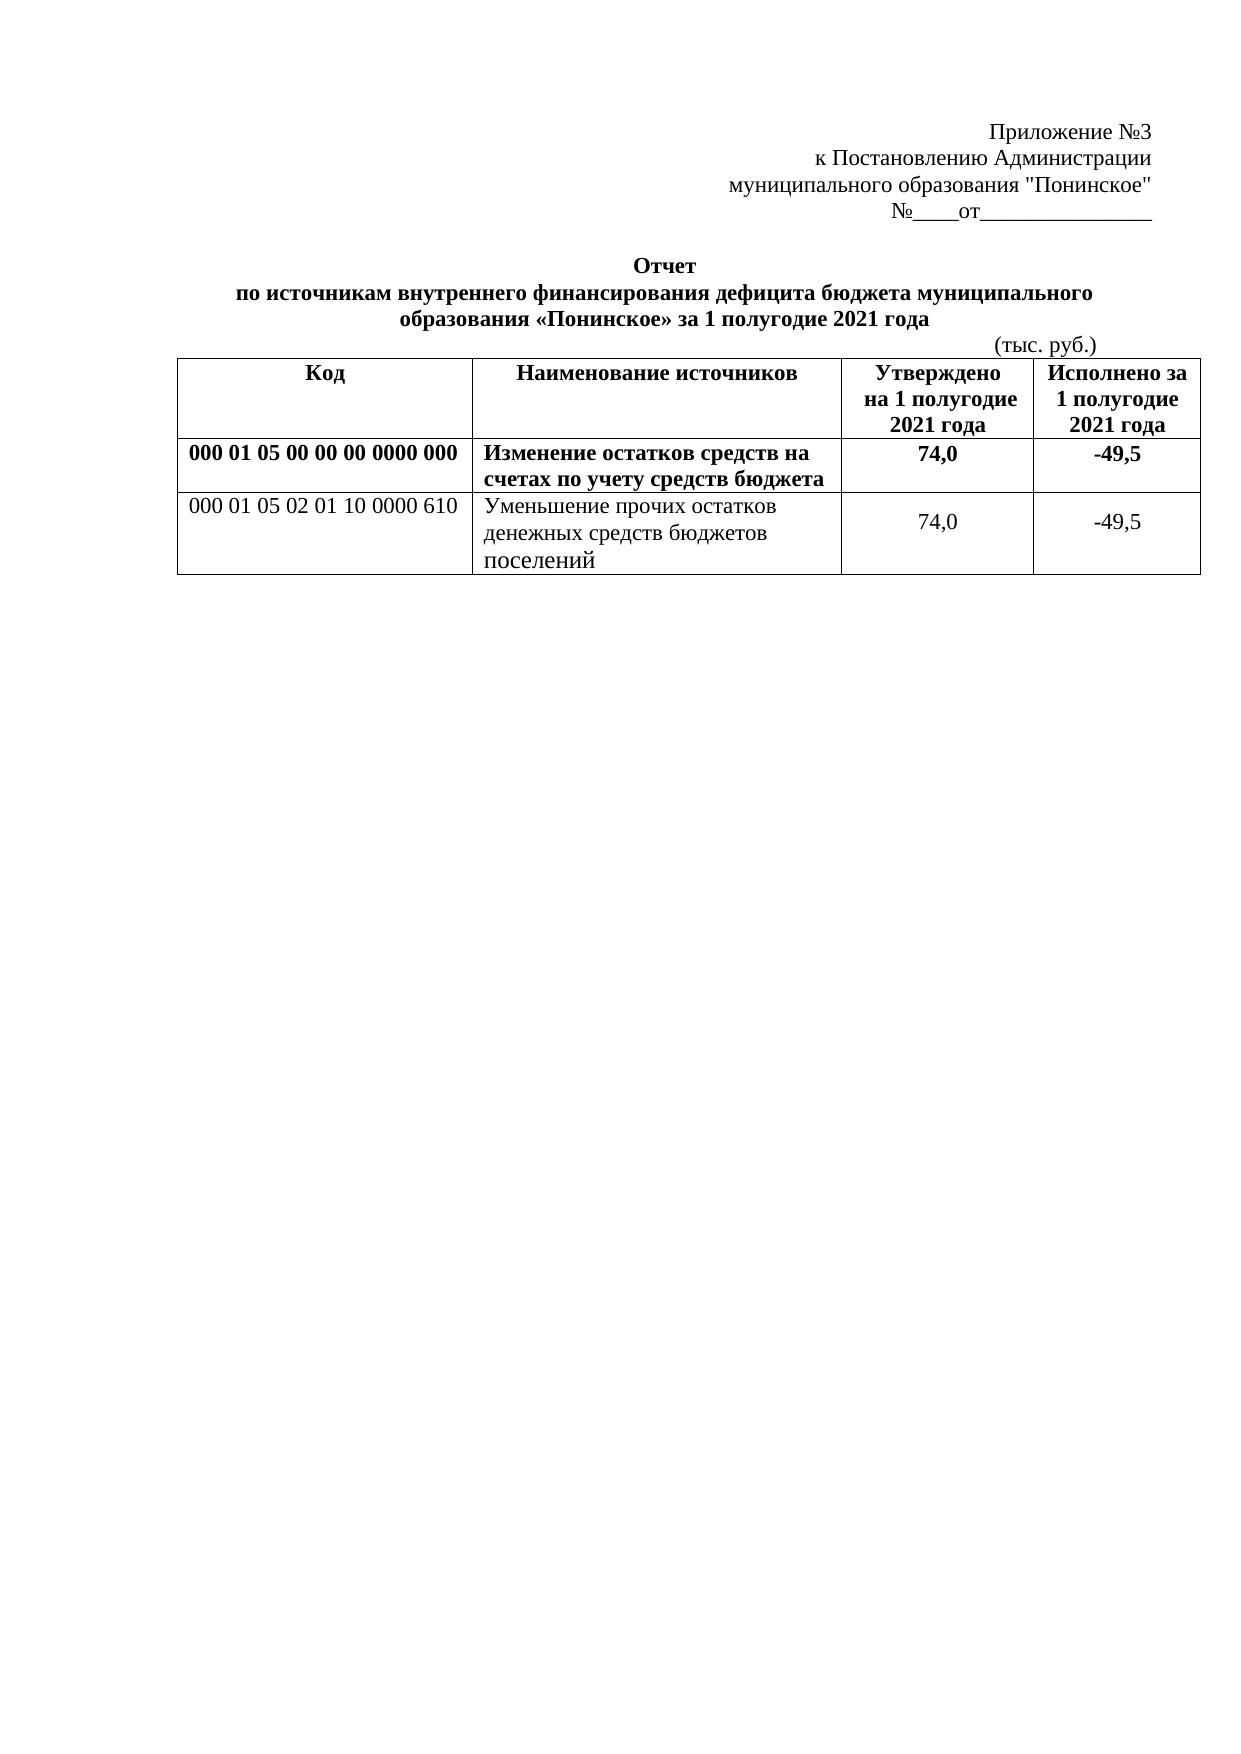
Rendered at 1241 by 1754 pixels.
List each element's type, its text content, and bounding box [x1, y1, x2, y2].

table_header Код [178, 359, 472, 438]
table_cell -49,5 [1034, 439, 1200, 492]
table_cell Изменение остатков средств на счетах по учету средств бюджета [473, 439, 841, 492]
text Приложение №3 [177, 118, 1152, 144]
table_header Наименование источников [473, 359, 841, 438]
table_cell Уменьшение прочих остатков денежных средств бюджетов поселений [473, 493, 841, 574]
table_header Утверждено на 1 полугодие 2021 года [842, 359, 1033, 438]
table_cell 000 01 05 00 00 00 0000 000 [178, 439, 472, 492]
text по источникам внутреннего финансирования дефицита бюджета муниципального образования «Понинское» за 1 полугодие 2021 года [177, 279, 1152, 331]
table_cell -49,5 [1034, 493, 1200, 574]
text №____от_______________ [177, 197, 1152, 223]
text (тыс. руб.) [988, 331, 1152, 358]
text к Постановлению Администрации [177, 144, 1152, 171]
text Отчет [177, 252, 1152, 279]
text муниципального образования "Понинское" [177, 171, 1152, 197]
table_cell 74,0 [842, 493, 1033, 574]
table_cell 74,0 [842, 439, 1033, 492]
table_cell 000 01 05 02 01 10 0000 610 [178, 493, 472, 574]
table_header Исполнено за 1 полугодие 2021 года [1034, 359, 1200, 438]
